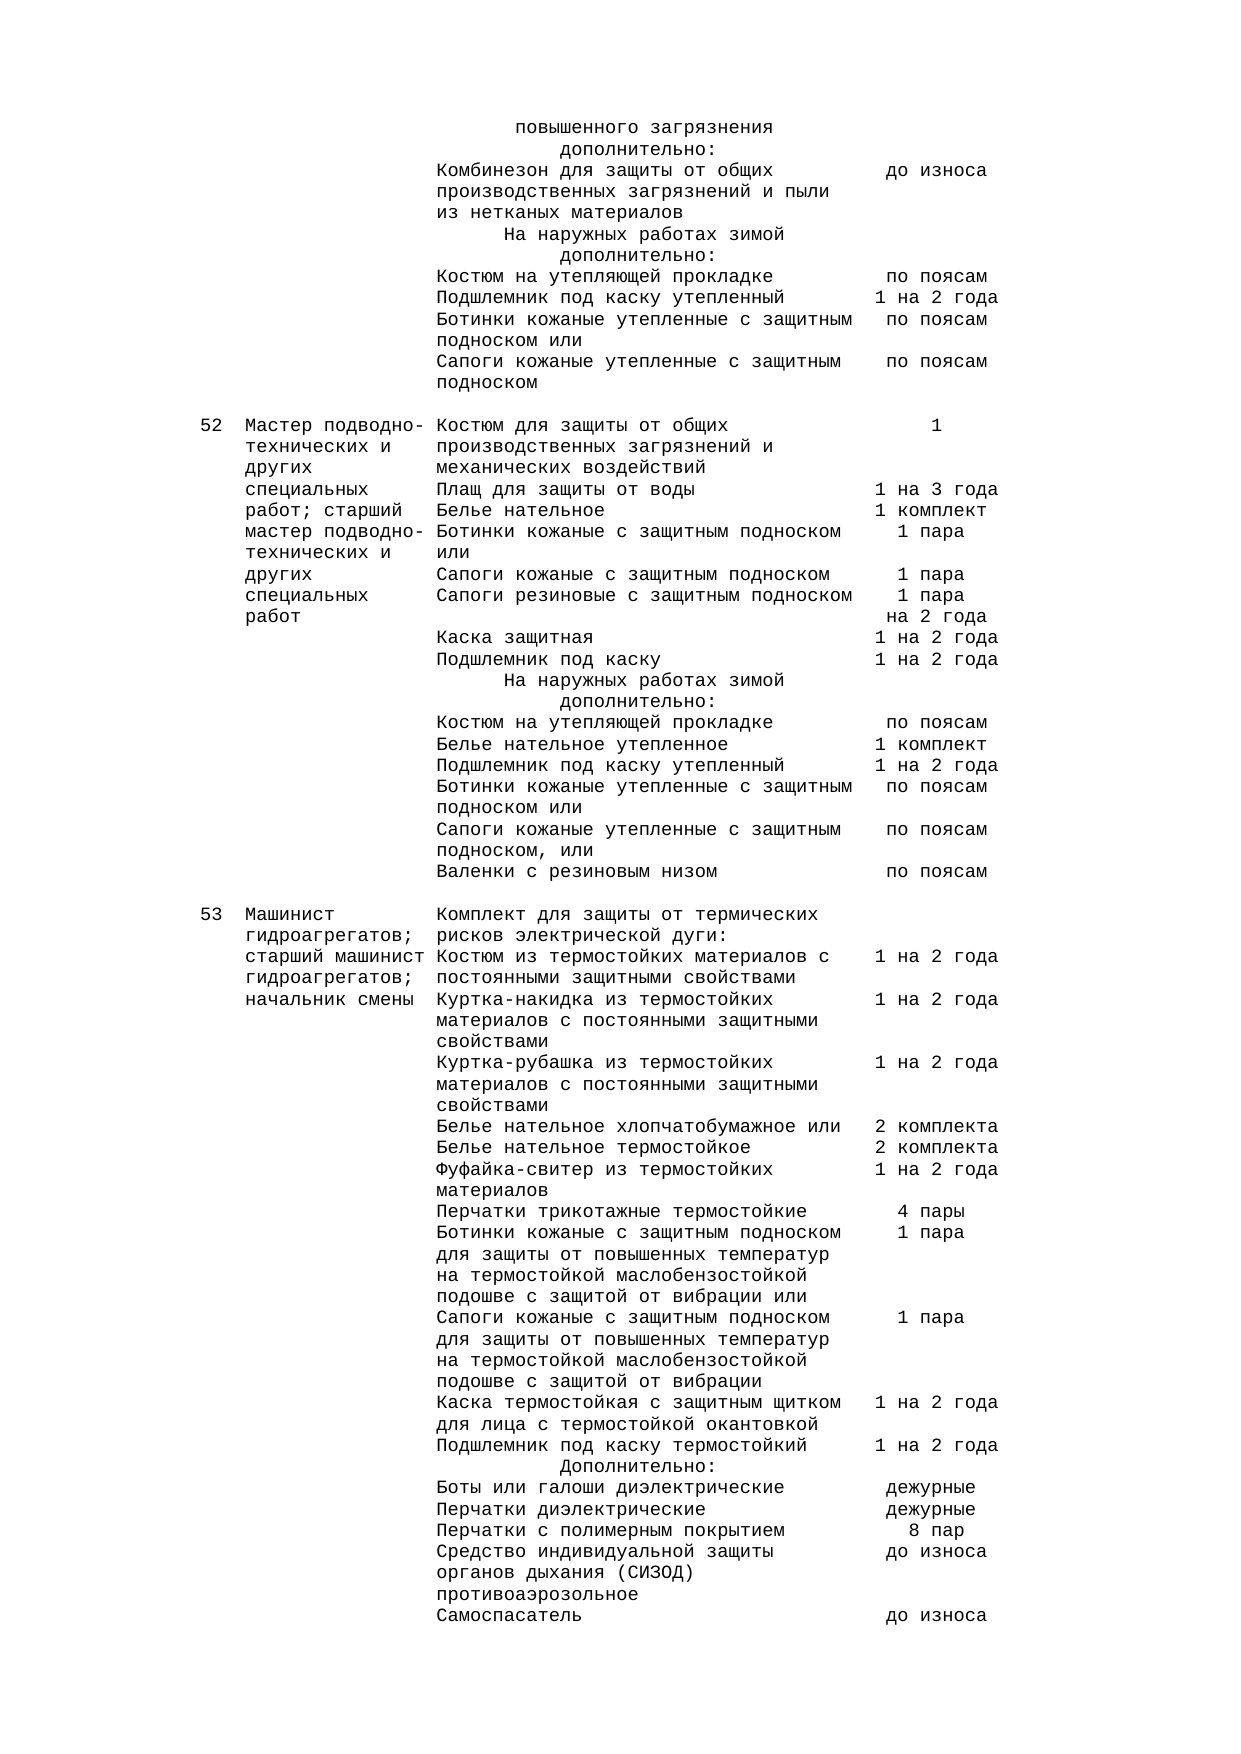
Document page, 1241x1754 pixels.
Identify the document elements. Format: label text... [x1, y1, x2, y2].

text на термостойкой маслобензостойкой [177, 1351, 1152, 1372]
text Боты или галоши диэлектрические дежурные [177, 1478, 1152, 1499]
text Ботинки кожаные утепленные с защитным по поясам [177, 777, 1152, 798]
text подноском или [177, 798, 1152, 819]
text производственных загрязнений и пыли [177, 182, 1152, 203]
text материалов с постоянными защитными [177, 1074, 1152, 1096]
text повышенного загрязнения [177, 118, 1152, 139]
text начальник смены Куртка-накидка из термостойких 1 на 2 года [177, 989, 1152, 1011]
text Подшлемник под каску утепленный 1 на 2 года [177, 288, 1152, 309]
text работ на 2 года [177, 607, 1152, 628]
text материалов [177, 1181, 1152, 1202]
text Перчатки трикотажные термостойкие 4 пары [177, 1202, 1152, 1223]
text Костюм на утепляющей прокладке по поясам [177, 267, 1152, 288]
text Валенки с резиновым низом по поясам [177, 862, 1152, 883]
text подноском [177, 373, 1152, 394]
text Каска термостойкая с защитным щитком 1 на 2 года [177, 1393, 1152, 1414]
text Белье нательное термостойкое 2 комплекта [177, 1138, 1152, 1159]
text технических и или [177, 543, 1152, 564]
text Перчатки диэлектрические дежурные [177, 1499, 1152, 1521]
text Сапоги кожаные с защитным подноском 1 пара [177, 1308, 1152, 1329]
text дополнительно: [177, 139, 1152, 161]
text Сапоги кожаные утепленные с защитным по поясам [177, 352, 1152, 373]
text старший машинист Костюм из термостойких материалов с 1 на 2 года [177, 947, 1152, 968]
text Самоспасатель до износа [177, 1606, 1152, 1627]
text Ботинки кожаные с защитным подноском 1 пара [177, 1223, 1152, 1244]
text дополнительно: [177, 692, 1152, 713]
text технических и производственных загрязнений и [177, 437, 1152, 458]
text подошве с защитой от вибрации [177, 1372, 1152, 1393]
text других механических воздействий [177, 458, 1152, 479]
text Дополнительно: [177, 1457, 1152, 1478]
text противоаэрозольное [177, 1584, 1152, 1606]
text для защиты от повышенных температур [177, 1244, 1152, 1266]
text Средство индивидуальной защиты до износа [177, 1542, 1152, 1563]
text гидроагрегатов; постоянными защитными свойствами [177, 968, 1152, 989]
text На наружных работах зимой [177, 224, 1152, 246]
text Ботинки кожаные утепленные с защитным по поясам [177, 309, 1152, 331]
text для лица с термостойкой окантовкой [177, 1414, 1152, 1436]
text Каска защитная 1 на 2 года [177, 628, 1152, 649]
text для защиты от повышенных температур [177, 1329, 1152, 1351]
text подноском, или [177, 841, 1152, 862]
text мастер подводно- Ботинки кожаные с защитным подноском 1 пара [177, 522, 1152, 543]
text на термостойкой маслобензостойкой [177, 1266, 1152, 1287]
text органов дыхания (СИЗОД) [177, 1563, 1152, 1584]
text 52 Мастер подводно- Костюм для защиты от общих 1 [177, 416, 1152, 437]
text Костюм на утепляющей прокладке по поясам [177, 713, 1152, 734]
text работ; старший Белье нательное 1 комплект [177, 501, 1152, 522]
text гидроагрегатов; рисков электрической дуги: [177, 926, 1152, 947]
text свойствами [177, 1032, 1152, 1053]
text из нетканых материалов [177, 203, 1152, 224]
text Подшлемник под каску утепленный 1 на 2 года [177, 756, 1152, 777]
text Подшлемник под каску термостойкий 1 на 2 года [177, 1436, 1152, 1457]
text подошве с защитой от вибрации или [177, 1287, 1152, 1308]
text Белье нательное хлопчатобумажное или 2 комплекта [177, 1117, 1152, 1138]
text На наружных работах зимой [177, 671, 1152, 692]
text Фуфайка-свитер из термостойких 1 на 2 года [177, 1159, 1152, 1181]
text Сапоги кожаные утепленные с защитным по поясам [177, 819, 1152, 841]
text свойствами [177, 1096, 1152, 1117]
text дополнительно: [177, 246, 1152, 267]
text подноском или [177, 331, 1152, 352]
text специальных Сапоги резиновые с защитным подноском 1 пара [177, 586, 1152, 607]
text Подшлемник под каску 1 на 2 года [177, 649, 1152, 671]
text Куртка-рубашка из термостойких 1 на 2 года [177, 1053, 1152, 1074]
text Перчатки с полимерным покрытием 8 пар [177, 1521, 1152, 1542]
text материалов с постоянными защитными [177, 1011, 1152, 1032]
text специальных Плащ для защиты от воды 1 на 3 года [177, 479, 1152, 501]
text Комбинезон для защиты от общих до износа [177, 161, 1152, 182]
text 53 Машинист Комплект для защиты от термических [177, 904, 1152, 926]
text других Сапоги кожаные с защитным подноском 1 пара [177, 564, 1152, 586]
text Белье нательное утепленное 1 комплект [177, 734, 1152, 756]
